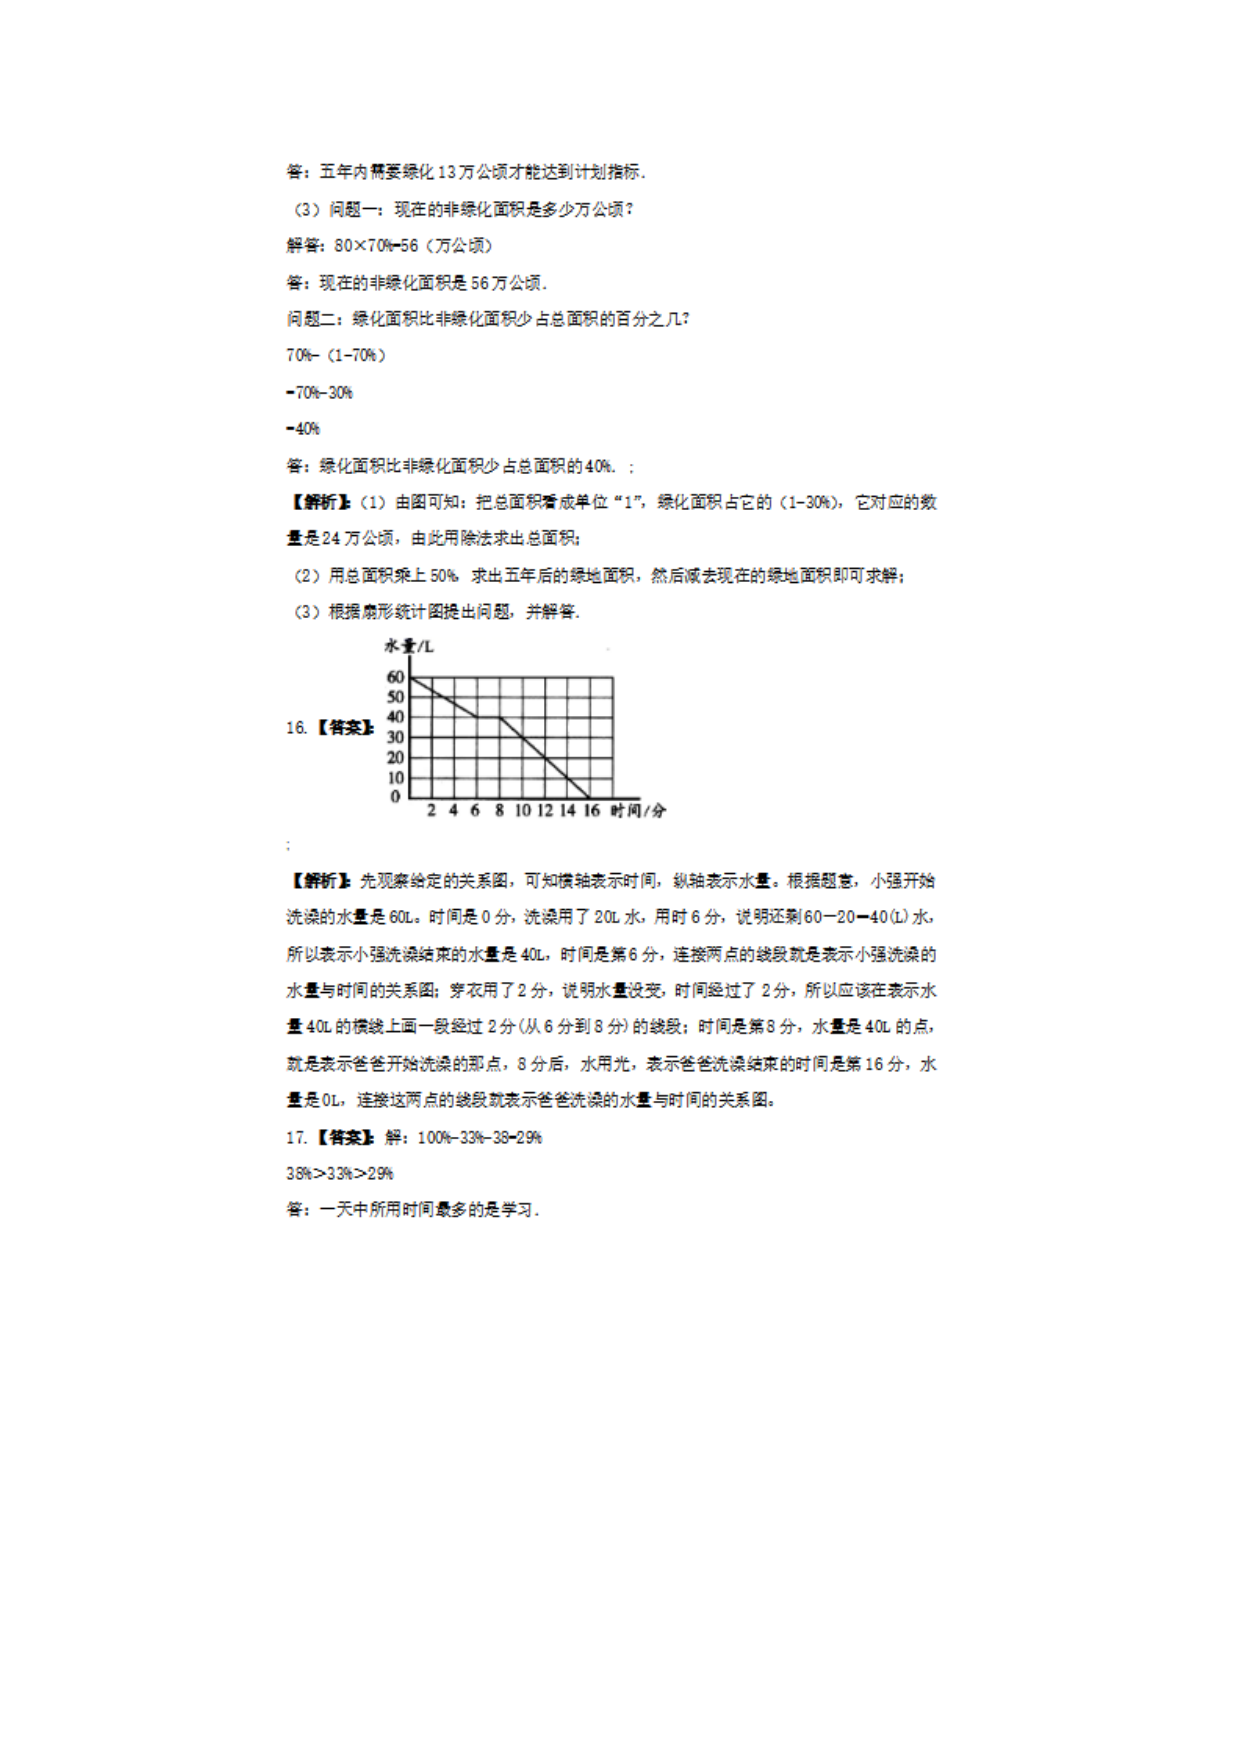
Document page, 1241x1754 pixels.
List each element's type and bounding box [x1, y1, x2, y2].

picture [266, 162, 974, 1233]
